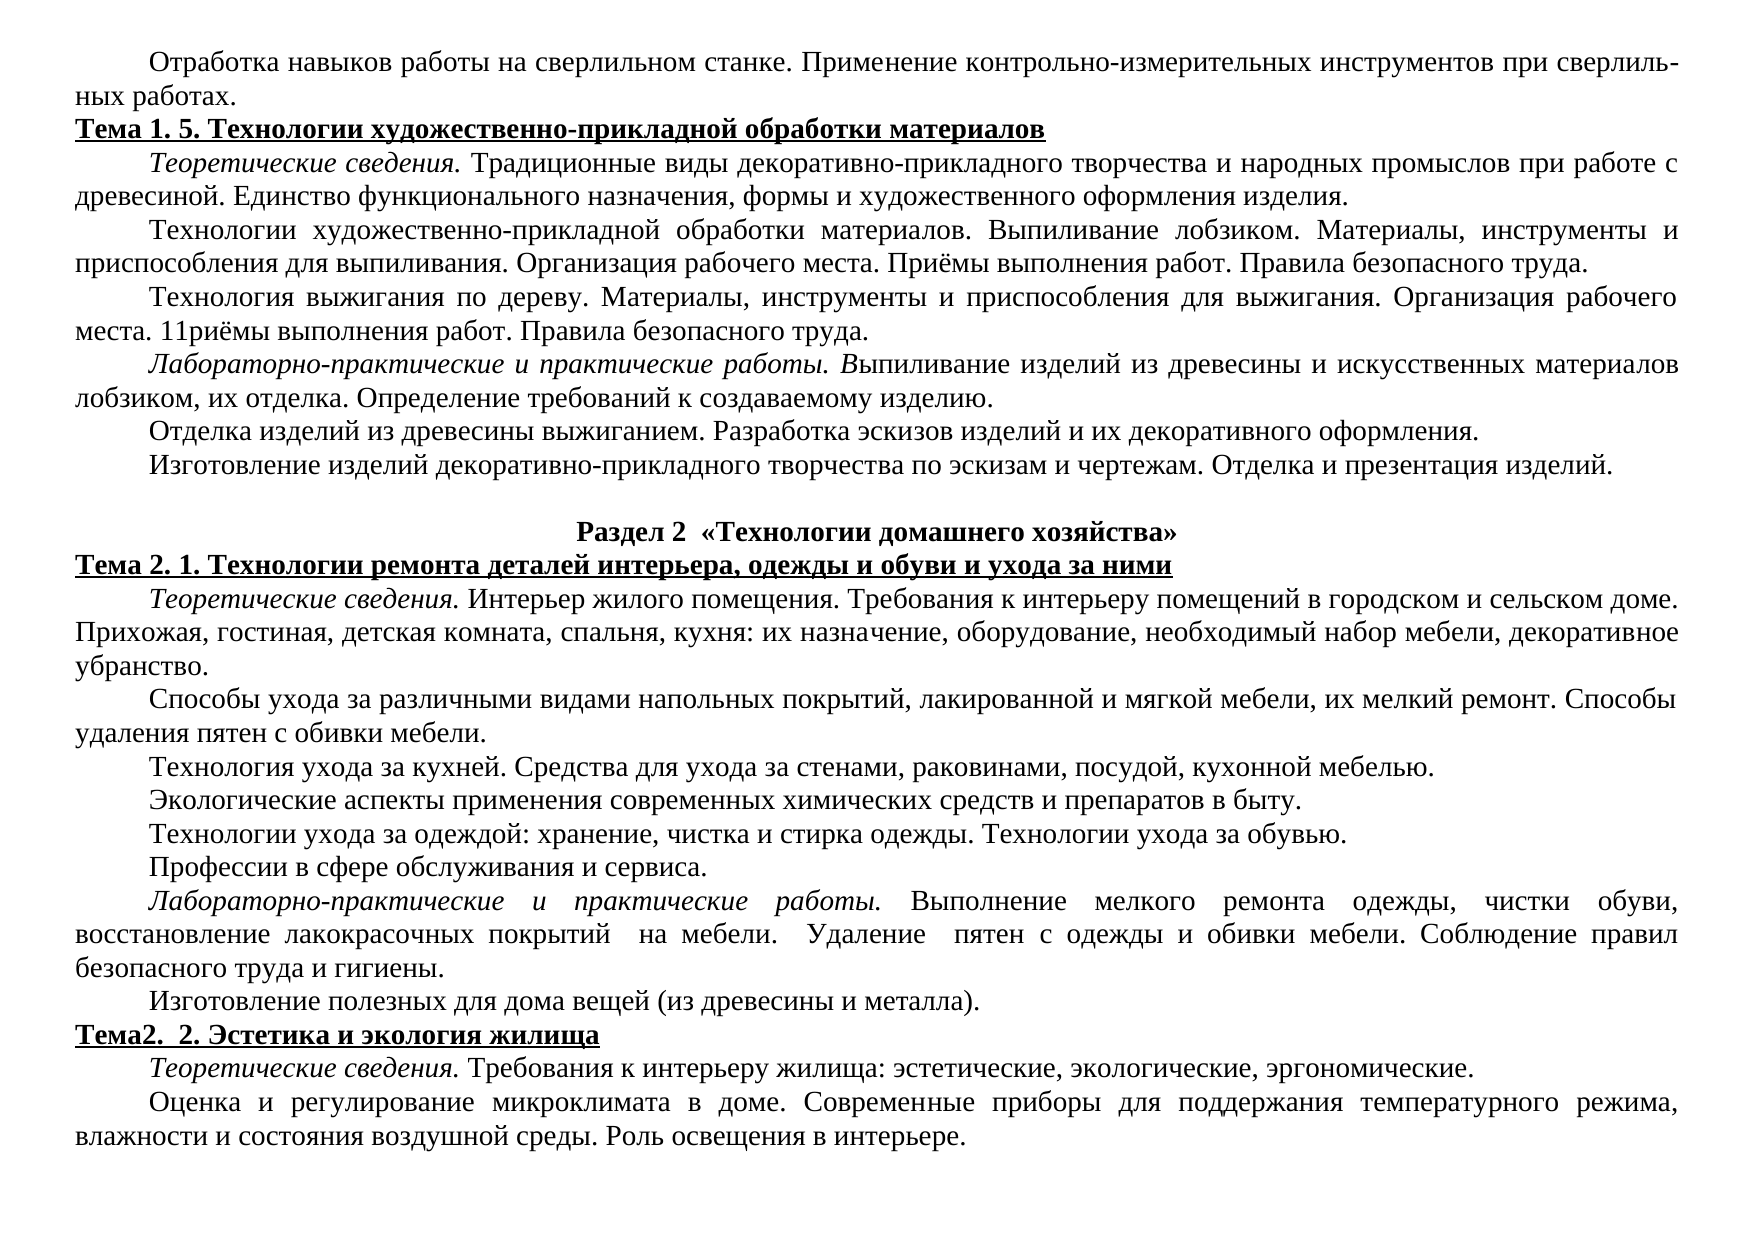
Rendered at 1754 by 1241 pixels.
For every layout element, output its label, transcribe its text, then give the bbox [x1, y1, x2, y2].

text Профессии в сфере обслуживания и сервиса. [75, 849, 1679, 883]
text Отделка изделий из древесины выжиганием. Разработка эскизов изделий и их декоративного оформления. [75, 413, 1679, 447]
text Теоретические сведения. Интерьер жилого помещения. Требования к интерьеру помещений в городском и сельском доме. Прихожая, гостиная, детская комната, спальня, кухня: их назначение, оборудование, необходимый набор мебели, декоративное убранство. [75, 581, 1679, 682]
text Технологии ухода за одеждой: хранение, чистка и стирка одежды. Технологии ухода за обувью. [75, 816, 1679, 849]
text Экологические аспекты применения современных химическиx средств и препаратов в быту. [75, 782, 1679, 816]
text Тема 1. 5. Технологии художественно-прикладной обработки материалов [75, 111, 1679, 145]
text Отработка навыков работы на сверлильном станке. Применение контрольно-измерительных инструментов при сверлильных работах. [75, 44, 1679, 111]
text Технологии художественно-прикладной обработки материалов. Выпиливание лобзиком. Материалы, инструменты и приспособления для выпиливания. Организация рабочего места. Приёмы выполнения работ. Правила безопасного труда. [75, 212, 1679, 279]
text Лабораторно-практические и практические работы. Выполнение мелкого ремонта одежды, чистки обуви, восстановление лакокрасочных покрытий на мебели. Удаление пятен с одежды и обивки мебели. Соблюдение правил безопасного труда и гигиены. [75, 883, 1679, 983]
text Лабораторно-практические и практические работы. Выпиливание изделий из древесины и искусственных материалов лобзиком, их отделка. Определение требований к создаваемому изделию. [75, 346, 1679, 413]
text Технология ухода за кухней. Средства для ухода за стенами, раковинами, посудой, кухонной мебелью. [75, 749, 1679, 782]
text Изготовление полезных для дома вещей (из древесины и металла). [75, 983, 1679, 1017]
text Оценка и регулирование микроклимата в доме. Современные приборы для поддержания температурного режима, влажности и состояния воздушной среды. Роль освещения в интерьере. [75, 1084, 1679, 1151]
text Тема2. 2. Эстетика и экология жилища [75, 1017, 1679, 1051]
text Изготовление изделий декоративно-прикладного творчества по эскизам и чертежам. Отделка и презентация изделий. [75, 447, 1679, 480]
text Способы ухода за различными видами напольных покрытий, лакированной и мягкой мебели, их мелкий ремонт. Способы удаления пятен с обивки мебели. [75, 682, 1679, 749]
text Технология выжигания по дереву. Материалы, инструменты и приспособления для выжигания. Организация рабочего места. 11риёмы выполнения работ. Правила безопасного труда. [75, 279, 1679, 346]
text Тема 2. 1. Технологии ремонта деталей интерьера, одежды и обуви и ухода за ними [75, 547, 1679, 581]
text Раздел 2 «Технологии домашнего хозяйства» [75, 514, 1679, 547]
text Теоретические сведения. Требования к интерьеру жилища: эстетические, экологические, эргономические. [75, 1051, 1679, 1084]
text Теоретические сведения. Традиционные виды декоративно-прикладного творчества и народных промыслов при работе с древесиной. Единство функционального назначения, формы и художественного оформления изделия. [75, 145, 1679, 212]
